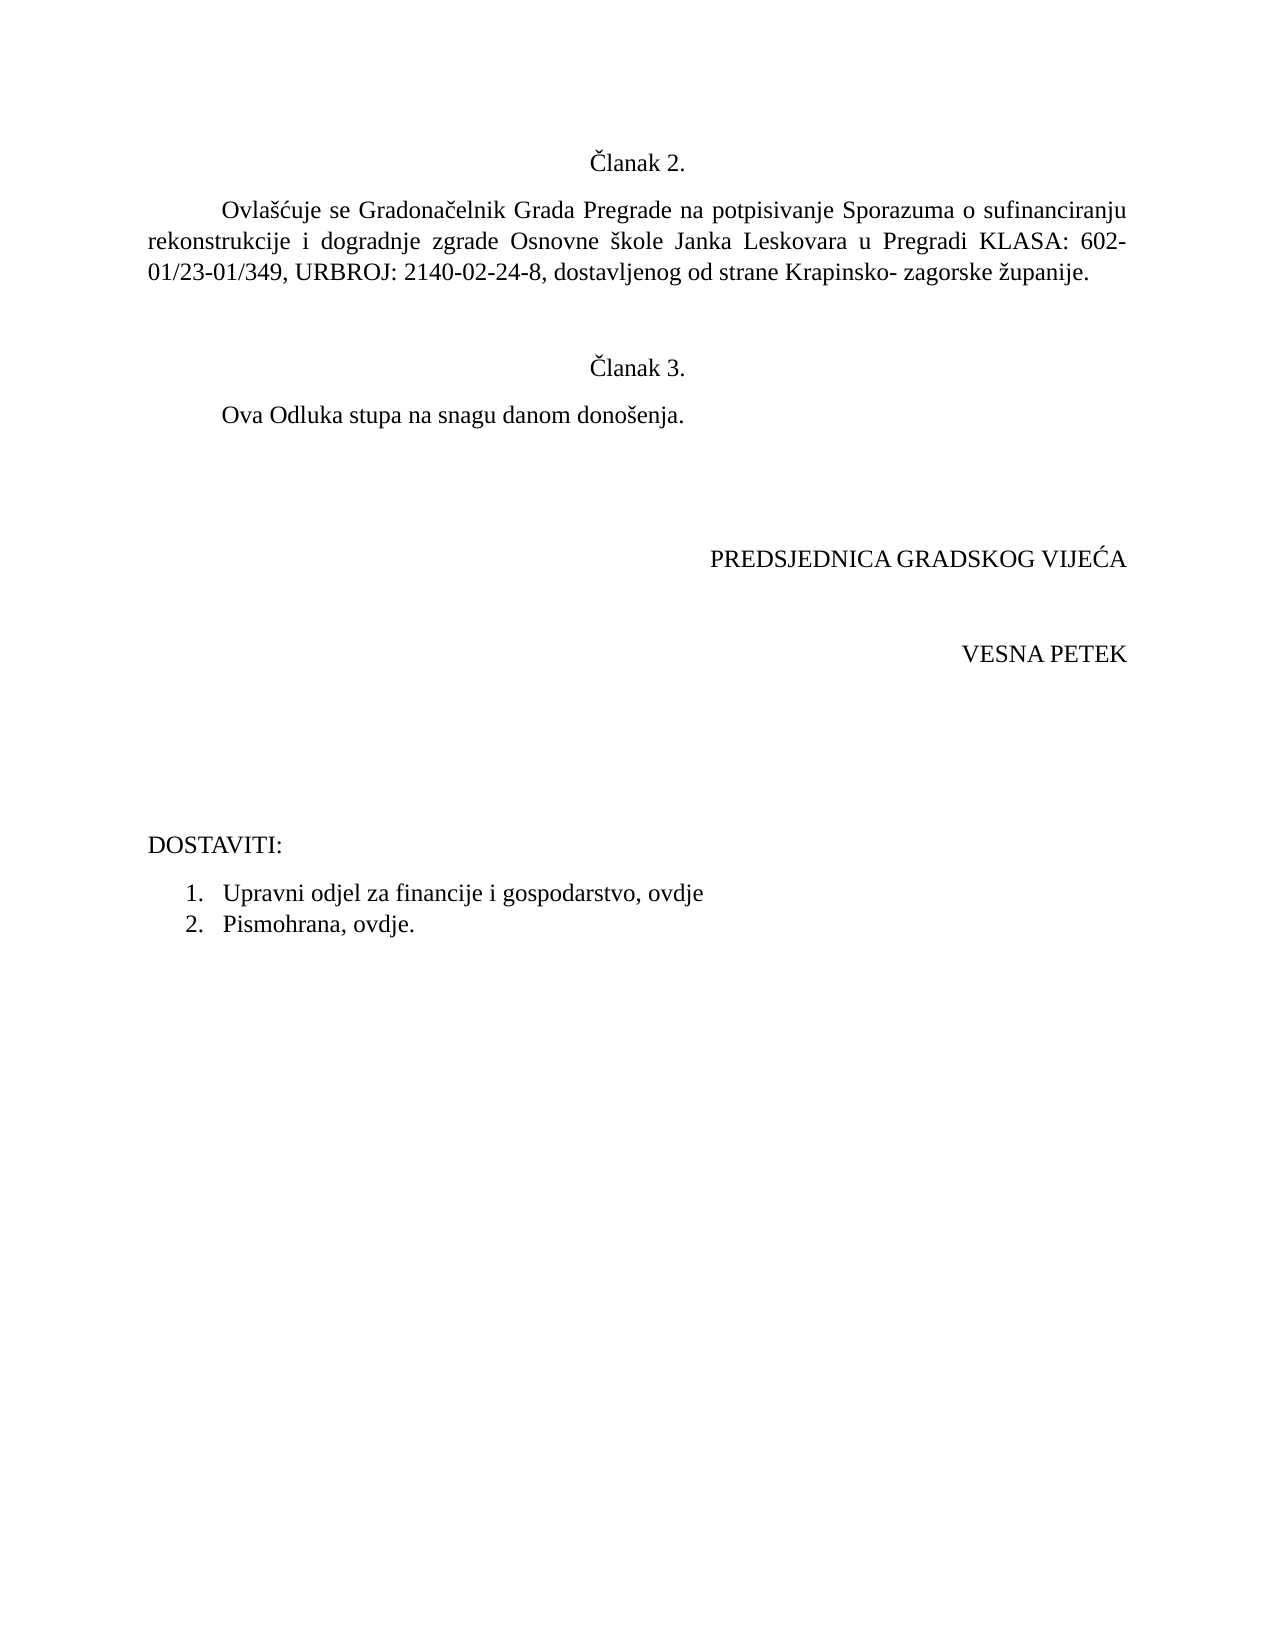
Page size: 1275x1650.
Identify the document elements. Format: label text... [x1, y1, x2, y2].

text Članak 3. [148, 353, 1127, 382]
text Članak 2. [148, 148, 1127, 176]
text DOSTAVITI: [148, 830, 1127, 859]
text Ova Odluka stupa na snagu danom donošenja. [148, 401, 1127, 429]
list Pismohrana, ovdje. [185, 909, 1127, 937]
text Ovlašćuje se Gradonačelnik Grada Pregrade na potpisivanje Sporazuma o sufinanciranju rekonstrukcije i dogradnje zgrade Osnovne škole Janka Leskovara u Pregradi KLASA: 602-01/23-01/349, URBROJ: 2140-02-24-8, dostavljenog od strane Krapinsko- zagorske županije. [148, 195, 1127, 286]
list Upravni odjel za financije i gospodarstvo, ovdje [185, 878, 1127, 906]
text PREDSJEDNICA GRADSKOG VIJEĆA [148, 544, 1127, 572]
text VESNA PETEK [148, 639, 1127, 668]
